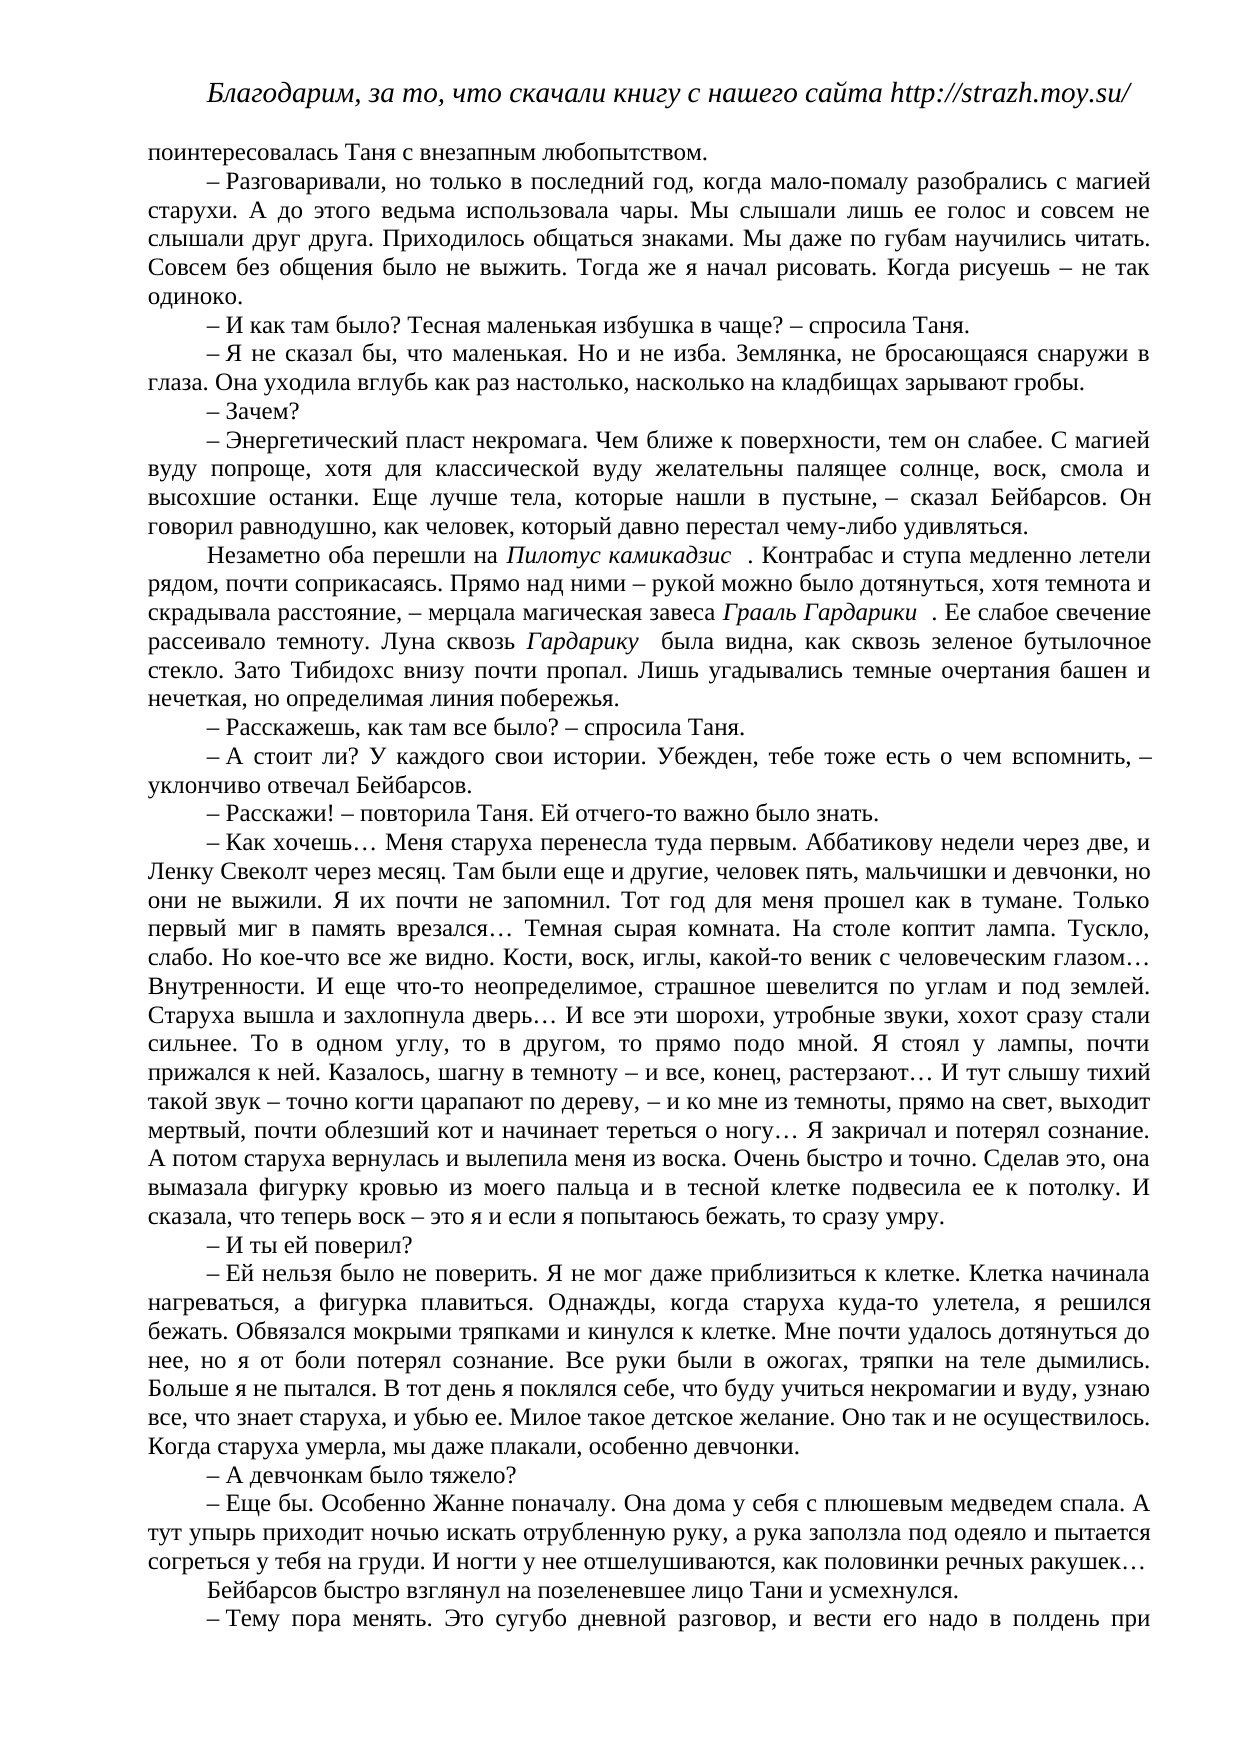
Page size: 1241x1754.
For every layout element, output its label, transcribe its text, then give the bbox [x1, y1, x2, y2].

text – А девчонкам было тяжело? [148, 1460, 1152, 1488]
text – Разговаривали, но только в последний год, когда мало-помалу разобрались с магией старухи. А до этого ведьма использовала чары. Мы слышали лишь ее голос и совсем не слышали друг друга. Приходилось общаться знаками. Мы даже по губам научились читать. Совсем без общения было не выжить. Тогда же я начал рисовать. Когда рисуешь – не так одиноко. [148, 166, 1152, 310]
text – Зачем? [148, 396, 1152, 425]
text – А стоит ли? У каждого свои истории. Убежден, тебе тоже есть о чем вспомнить, – уклончиво отвечал Бейбарсов. [148, 741, 1152, 798]
text – Ей нельзя было не поверить. Я не мог даже приблизиться к клетке. Клетка начинала нагреваться, а фигурка плавиться. Однажды, когда старуха куда-то улетела, я решился бежать. Обвязался мокрыми тряпками и кинулся к клетке. Мне почти удалось дотянуться до нее, но я от боли потерял сознание. Все руки были в ожогах, тряпки на теле дымились. Больше я не пытался. В тот день я поклялся себе, что буду учиться некромагии и вуду, узнаю все, что знает старуха, и убью ее. Милое такое детское желание. Оно так и не осуществилось. Когда старуха умерла, мы даже плакали, особенно девчонки. [148, 1258, 1152, 1460]
text – Я не сказал бы, что маленькая. Но и не изба. Землянка, не бросающаяся снаружи в глаза. Она уходила вглубь как раз настолько, насколько на кладбищах зарывают гробы. [148, 338, 1152, 396]
text – Расскажи! – повторила Таня. Ей отчего-то важно было знать. [148, 798, 1152, 827]
text – Энергетический пласт некромага. Чем ближе к поверхности, тем он слабее. С магией вуду попроще, хотя для классической вуду желательны палящее солнце, воск, смола и высохшие останки. Еще лучше тела, которые нашли в пустыне, – сказал Бейбарсов. Он говорил равнодушно, как человек, который давно перестал чему-либо удивляться. [148, 425, 1152, 540]
text Незаметно оба перешли на Пилотус камикадзис . Контрабас и ступа медленно летели рядом, почти соприкасаясь. Прямо над ними – рукой можно было дотянуться, хотя темнота и скрадывала расстояние, – мерцала магическая завеса Грааль Гардарики . Ее слабое свечение рассеивало темноту. Луна сквозь Гардарику была видна, как сквозь зеленое бутылочное стекло. Зато Тибидохс внизу почти пропал. Лишь угадывались темные очертания башен и нечеткая, но определимая линия побережья. [148, 540, 1152, 712]
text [148, 137, 1152, 166]
text – И как там было? Тесная маленькая избушка в чаще? – спросила Таня. [148, 310, 1152, 338]
text – И ты ей поверил? [148, 1230, 1152, 1258]
text – Как хочешь… Меня старуха перенесла туда первым. Аббатикову недели через две, и Ленку Свеколт через месяц. Там были еще и другие, человек пять, мальчишки и девчонки, но они не выжили. Я их почти не запомнил. Тот год для меня прошел как в тумане. Только первый миг в память врезался… Темная сырая комната. На столе коптит лампа. Тускло, слабо. Но кое-что все же видно. Кости, воск, иглы, какой-то веник с человеческим глазом… Внутренности. И еще что-то неопределимое, страшное шевелится по углам и под землей. Старуха вышла и захлопнула дверь… И все эти шорохи, утробные звуки, хохот сразу стали сильнее. То в одном углу, то в другом, то прямо подо мной. Я стоял у лампы, почти прижался к ней. Казалось, шагну в темноту – и все, конец, растерзают… И тут слышу тихий такой звук – точно когти царапают по дереву, – и ко мне из темноты, прямо на свет, выходит мертвый, почти облезший кот и начинает тереться о ногу… Я закричал и потерял сознание. А потом старуха вернулась и вылепила меня из воска. Очень быстро и точно. Сделав это, она вымазала фигурку кровью из моего пальца и в тесной клетке подвесила ее к потолку. И сказала, что теперь воск – это я и если я попытаюсь бежать, то сразу умру. [148, 827, 1152, 1230]
text – Расскажешь, как там все было? – спросила Таня. [148, 712, 1152, 741]
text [148, 1603, 1152, 1632]
text Бейбарсов быстро взглянул на позеленевшее лицо Тани и усмехнулся. [148, 1575, 1152, 1603]
text – Еще бы. Особенно Жанне поначалу. Она дома у себя с плюшевым медведем спала. А тут упырь приходит ночью искать отрубленную руку, а рука заползла под одеяло и пытается согреться у тебя на груди. И ногти у нее отшелушиваются, как половинки речных ракушек… [148, 1488, 1152, 1575]
